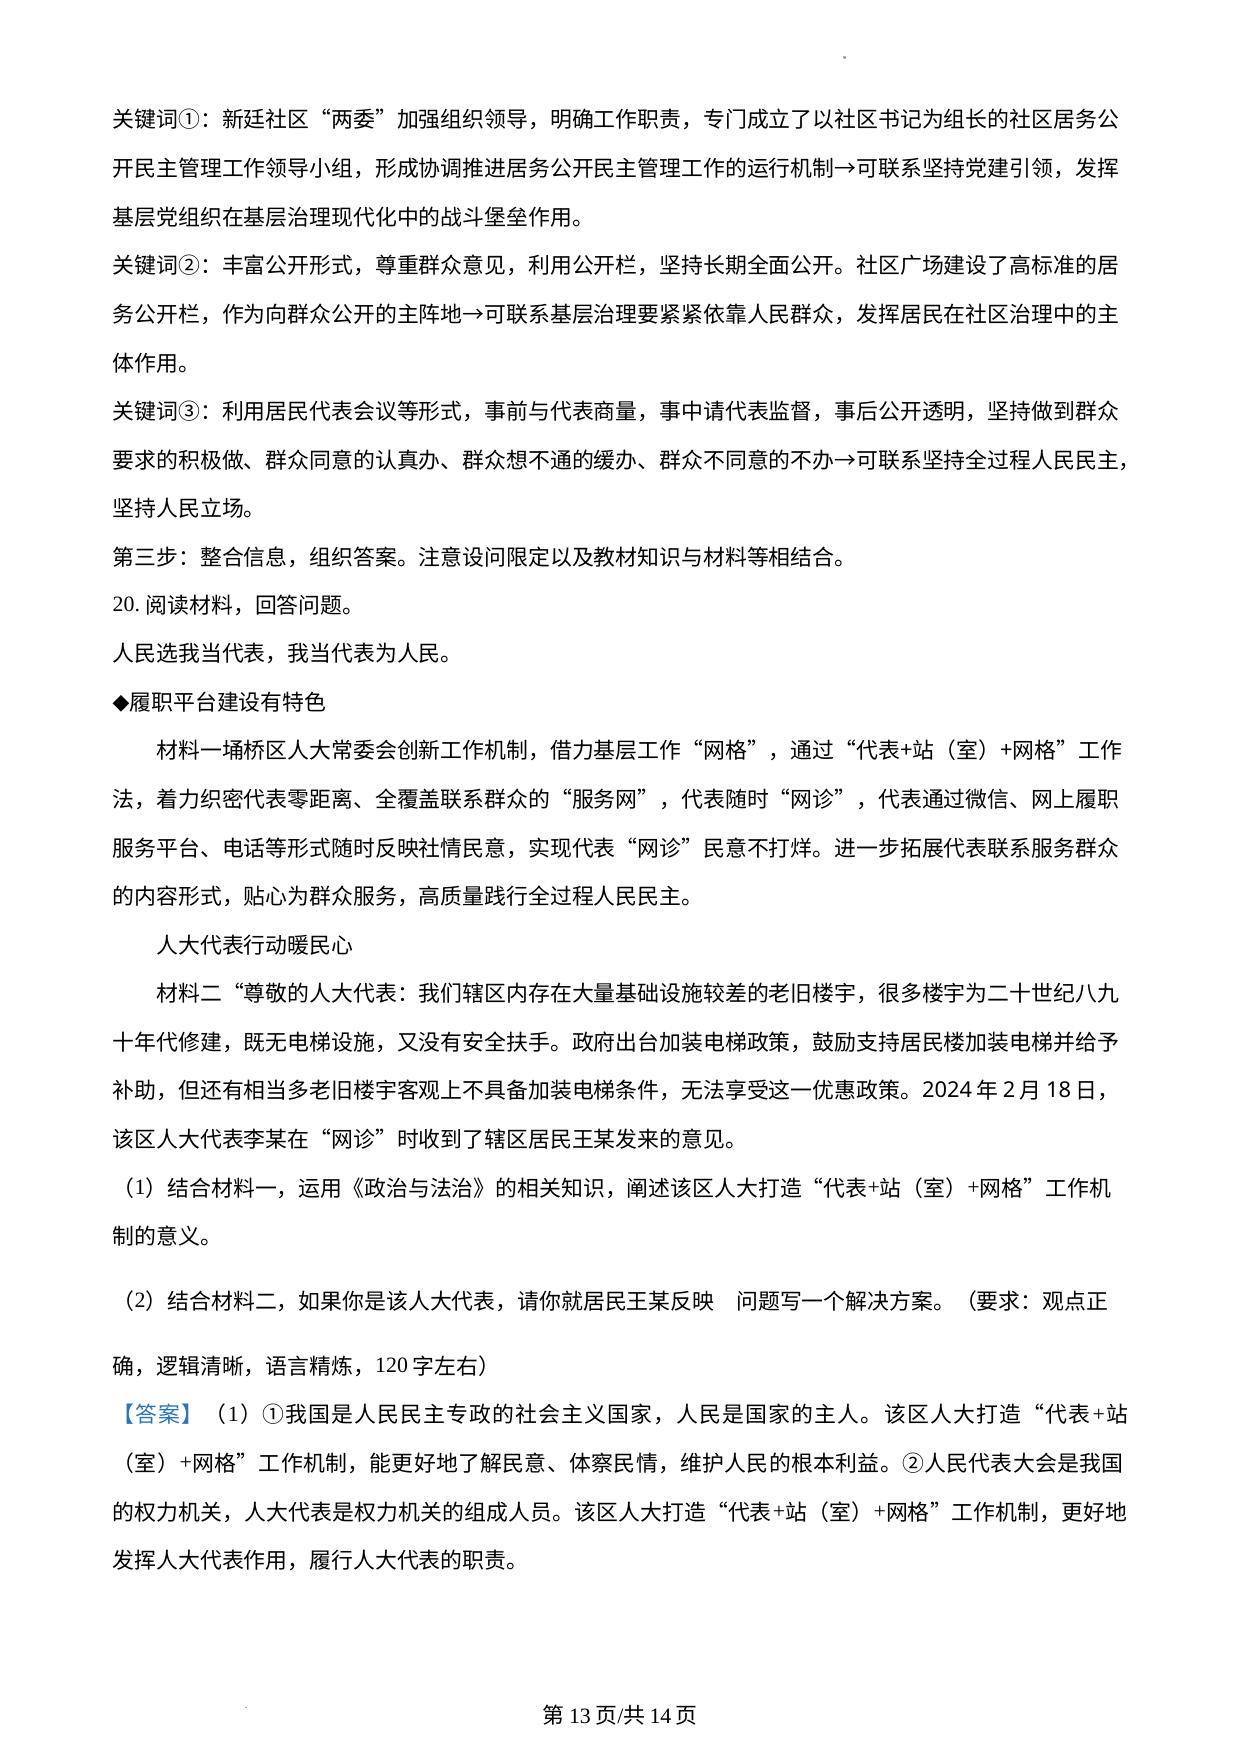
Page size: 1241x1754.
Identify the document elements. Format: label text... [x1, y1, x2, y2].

text （1）结合材料一，运用《政治与法治》的相关知识，阐述该区人大打造“代表+站（室）+网格”工作机制的意义。 [112, 1170, 1128, 1251]
text 人民选我当代表，我当代表为人民。 [112, 636, 1128, 668]
text 材料一埇桥区人大常委会创新工作机制，借力基层工作“网格”，通过“代表+站（室）+网格”工作法，着力织密代表零距离、全覆盖联系群众的“服务网”，代表随时“网诊”，代表通过微信、网上履职服务平台、电话等形式随时反映社情民意，实现代表“网诊”民意不打烊。进一步拓展代表联系服务群众的内容形式，贴心为群众服务，高质量践行全过程人民民主。 [112, 733, 1128, 911]
text （2）结合材料二，如果你是该人大代表，请你就居民王某反映问题写一个解决方案。（要求：观点正确，逻辑清晰，语言精炼，120字左右） [112, 1267, 1128, 1381]
text 关键词②：丰富公开形式，尊重群众意见，利用公开栏，坚持长期全面公开。社区广场建设了高标准的居务公开栏，作为向群众公开的主阵地→可联系基层治理要紧紧依靠人民群众，发挥居民在社区治理中的主体作用。 [112, 248, 1128, 378]
text 关键词③：利用居民代表会议等形式，事前与代表商量，事中请代表监督，事后公开透明，坚持做到群众要求的积极做、群众同意的认真办、群众想不通的缓办、群众不同意的不办→可联系坚持全过程人民民主，坚持人民立场。 [112, 393, 1128, 523]
text 【答案】（1）①我国是人民民主专政的社会主义国家，人民是国家的主人。该区人大打造“代表+站（室）+网格”工作机制，能更好地了解民意、体察民情，维护人民的根本利益。②人民代表大会是我国的权力机关，人大代表是权力机关的组成人员。该区人大打造“代表+站（室）+网格”工作机制，更好地发挥人大代表作用，履行人大代表的职责。 [112, 1397, 1128, 1576]
text ◆履职平台建设有特色 [112, 684, 1128, 717]
text 材料二“尊敬的人大代表：我们辖区内存在大量基础设施较差的老旧楼宇，很多楼宇为二十世纪八九十年代修建，既无电梯设施，又没有安全扶手。政府出台加装电梯政策，鼓励支持居民楼加装电梯并给予补助，但还有相当多老旧楼宇客观上不具备加装电梯条件，无法享受这一优惠政策。2024年2月18日，该区人大代表李某在“网诊”时收到了辖区居民王某发来的意见。 [112, 976, 1128, 1154]
text 20. 阅读材料，回答问题。 [112, 588, 1128, 620]
text 关键词①：新廷社区“两委”加强组织领导，明确工作职责，专门成立了以社区书记为组长的社区居务公开民主管理工作领导小组，形成协调推进居务公开民主管理工作的运行机制→可联系坚持党建引领，发挥基层党组织在基层治理现代化中的战斗堡垒作用。 [112, 102, 1128, 232]
text 第三步：整合信息，组织答案。注意设问限定以及教材知识与材料等相结合。 [112, 539, 1128, 572]
text 人大代表行动暖民心 [112, 927, 1128, 960]
